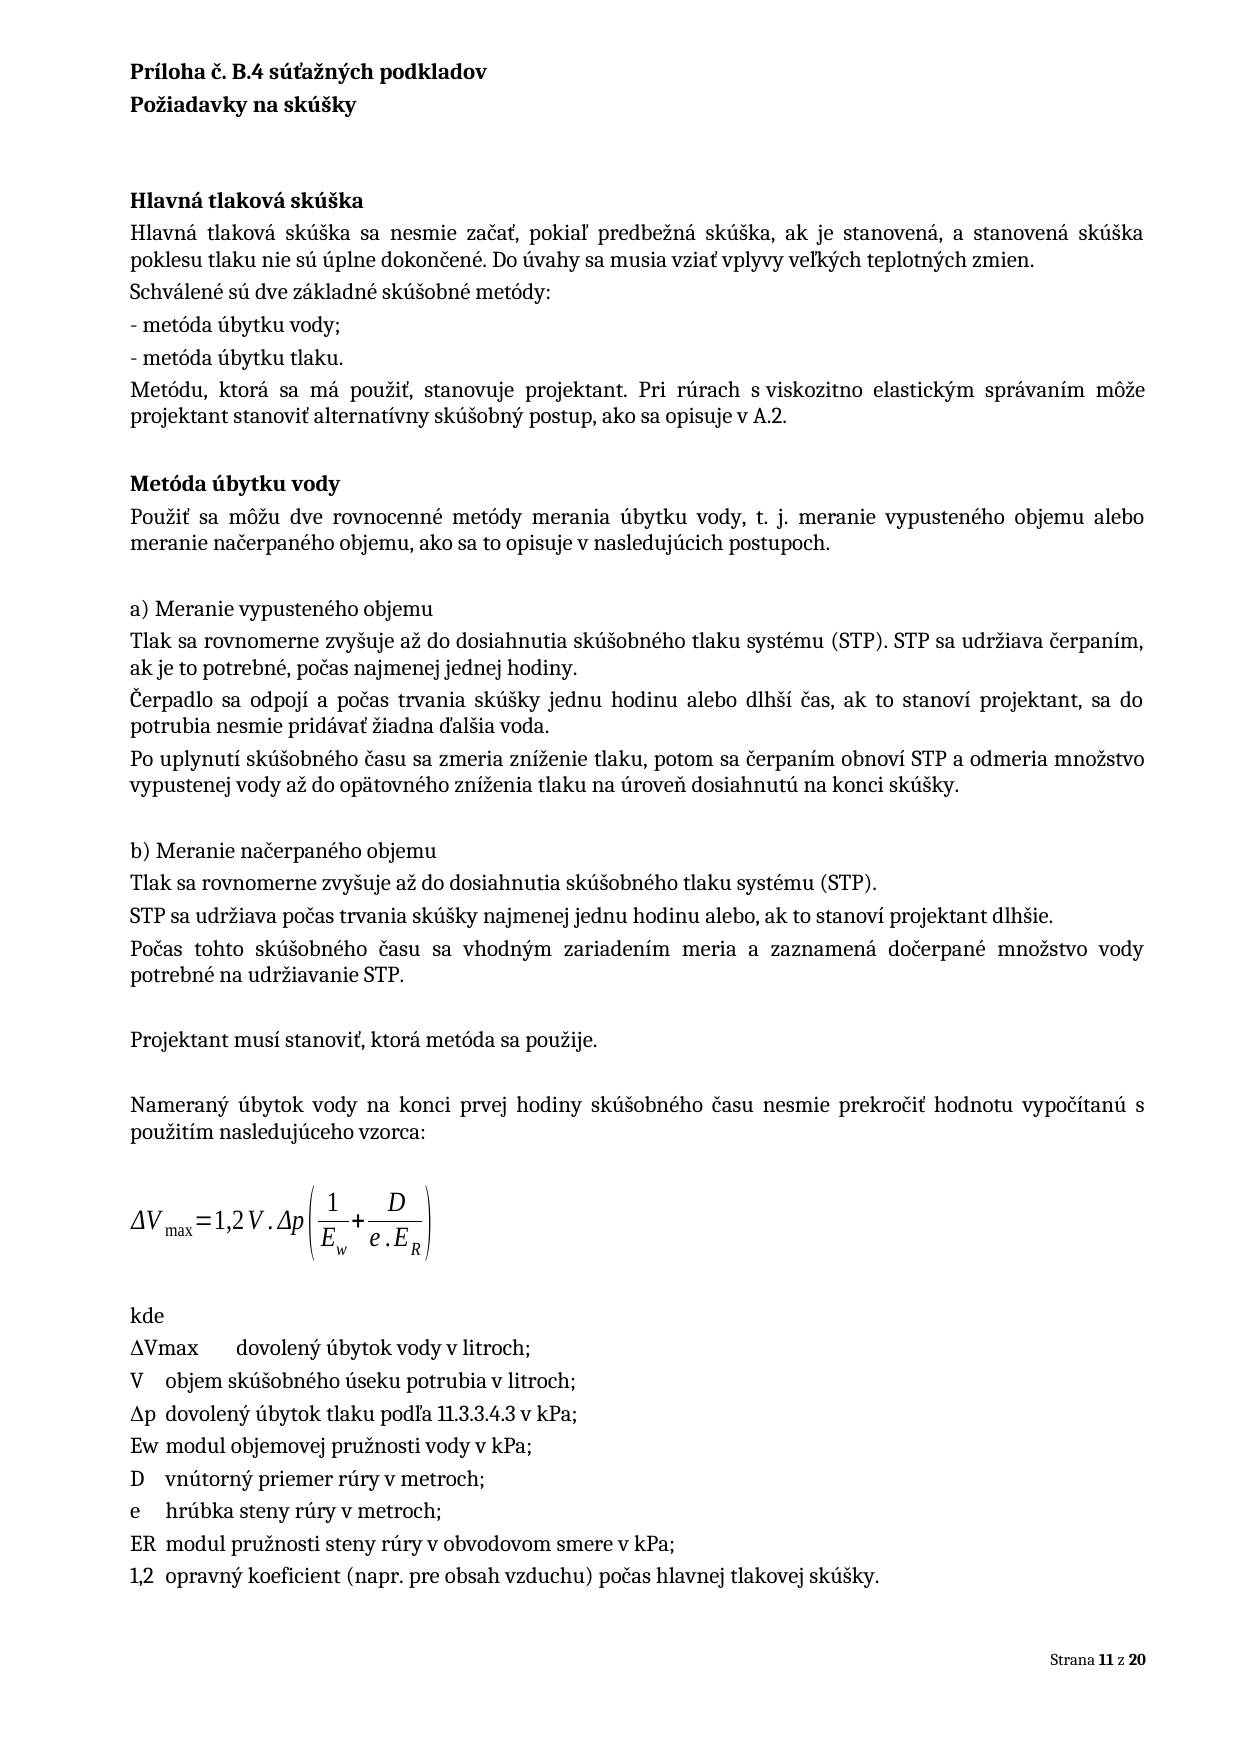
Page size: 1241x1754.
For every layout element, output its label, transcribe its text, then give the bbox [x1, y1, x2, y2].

text Tlak sa rovnomerne zvyšuje až do dosiahnutia skúšobného tlaku systému (STP). [130, 870, 1146, 896]
text - metóda úbytku vody; [130, 312, 1146, 338]
text Nameraný úbytok vody na konci prvej hodiny skúšobného času nesmie prekročiť hodnotu vypočítanú s použitím nasledujúceho vzorca: [130, 1092, 1146, 1145]
text Čerpadlo sa odpojí a počas trvania skúšky jednu hodinu alebo dlhší čas, ak to stanoví projektant, sa do potrubia nesmie pridávať žiadna ďalšia voda. [130, 687, 1146, 740]
text e hrúbka steny rúry v metroch; [130, 1498, 1146, 1524]
text Projektant musí stanoviť, ktorá metóda sa použije. [130, 1027, 1146, 1053]
text b) Meranie načerpaného objemu [130, 837, 1146, 864]
text Hlavná tlaková skúška [130, 185, 1146, 214]
text Schválené sú dve základné skúšobné metódy: [130, 279, 1146, 305]
text Metóda úbytku vody [130, 468, 1146, 498]
text Počas tohto skúšobného času sa vhodným zariadením meria a zaznamená dočerpané množstvo vody potrebné na udržiavanie STP. [130, 935, 1146, 988]
text D vnútorný priemer rúry v metroch; [130, 1466, 1146, 1492]
text Ew modul objemovej pružnosti vody v kPa; [130, 1433, 1146, 1459]
text Vmax dovolený úbytok vody v litroch; [130, 1335, 1146, 1361]
text Metódu, ktorá sa má použiť, stanovuje projektant. Pri rúrach s viskozitno elastickým správaním môže projektant stanoviť alternatívny skúšobný postup, ako sa opisuje v A.2. [130, 377, 1146, 429]
text Tlak sa rovnomerne zvyšuje až do dosiahnutia skúšobného tlaku systému (STP). STP sa udržiava čerpaním, ak je to potrebné, počas najmenej jednej hodiny. [130, 628, 1146, 681]
text Použiť sa môžu dve rovnocenné metódy merania úbytku vody, t. j. meranie vypusteného objemu alebo meranie načerpaného objemu, ako sa to opisuje v nasledujúcich postupoch. [130, 504, 1146, 557]
text a) Meranie vypusteného objemu [130, 595, 1146, 622]
text Hlavná tlaková skúška sa nesmie začať, pokiaľ predbežná skúška, ak je stanovená, a stanovená skúška poklesu tlaku nie sú úplne dokončené. Do úvahy sa musia vziať vplyvy veľkých teplotných zmien. [130, 220, 1146, 273]
text kde [130, 1302, 1146, 1329]
text 1,2 opravný koeficient (napr. pre obsah vzduchu) počas hlavnej tlakovej skúšky. [130, 1563, 1146, 1590]
text ER modul pružnosti steny rúry v obvodovom smere v kPa; [130, 1531, 1146, 1557]
text - metóda úbytku tlaku. [130, 344, 1146, 371]
text Po uplynutí skúšobného času sa zmeria zníženie tlaku, potom sa čerpaním obnoví STP a odmeria množstvo vypustenej vody až do opätovného zníženia tlaku na úroveň dosiahnutú na konci skúšky. [130, 746, 1146, 799]
text p dovolený úbytok tlaku podľa 11.3.3.4.3 v kPa; [130, 1400, 1146, 1427]
text V objem skúšobného úseku potrubia v litroch; [130, 1368, 1146, 1394]
text STP sa udržiava počas trvania skúšky najmenej jednu hodinu alebo, ak to stanoví projektant dlhšie. [130, 903, 1146, 929]
